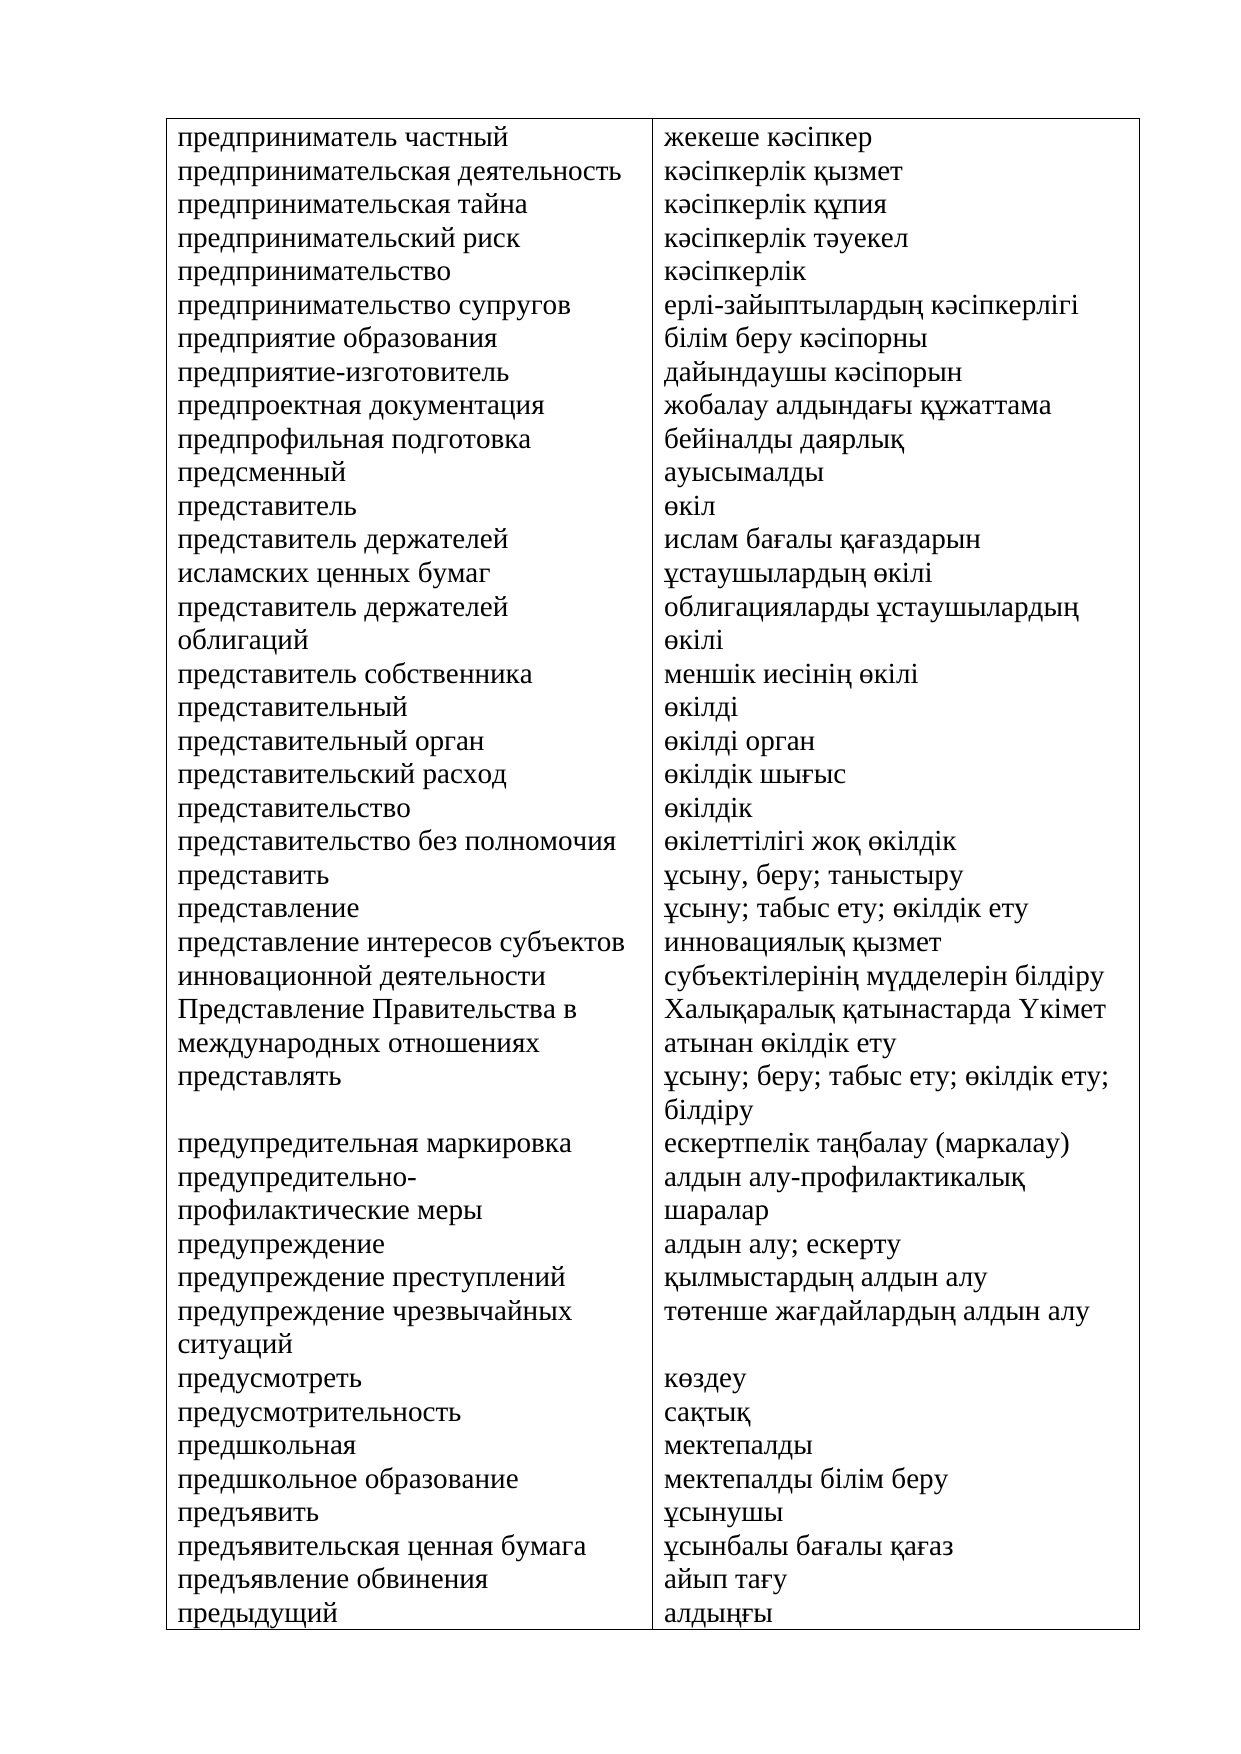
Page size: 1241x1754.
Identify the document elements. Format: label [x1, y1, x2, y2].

table_header [167, 119, 652, 1628]
table_header [653, 119, 1139, 1628]
